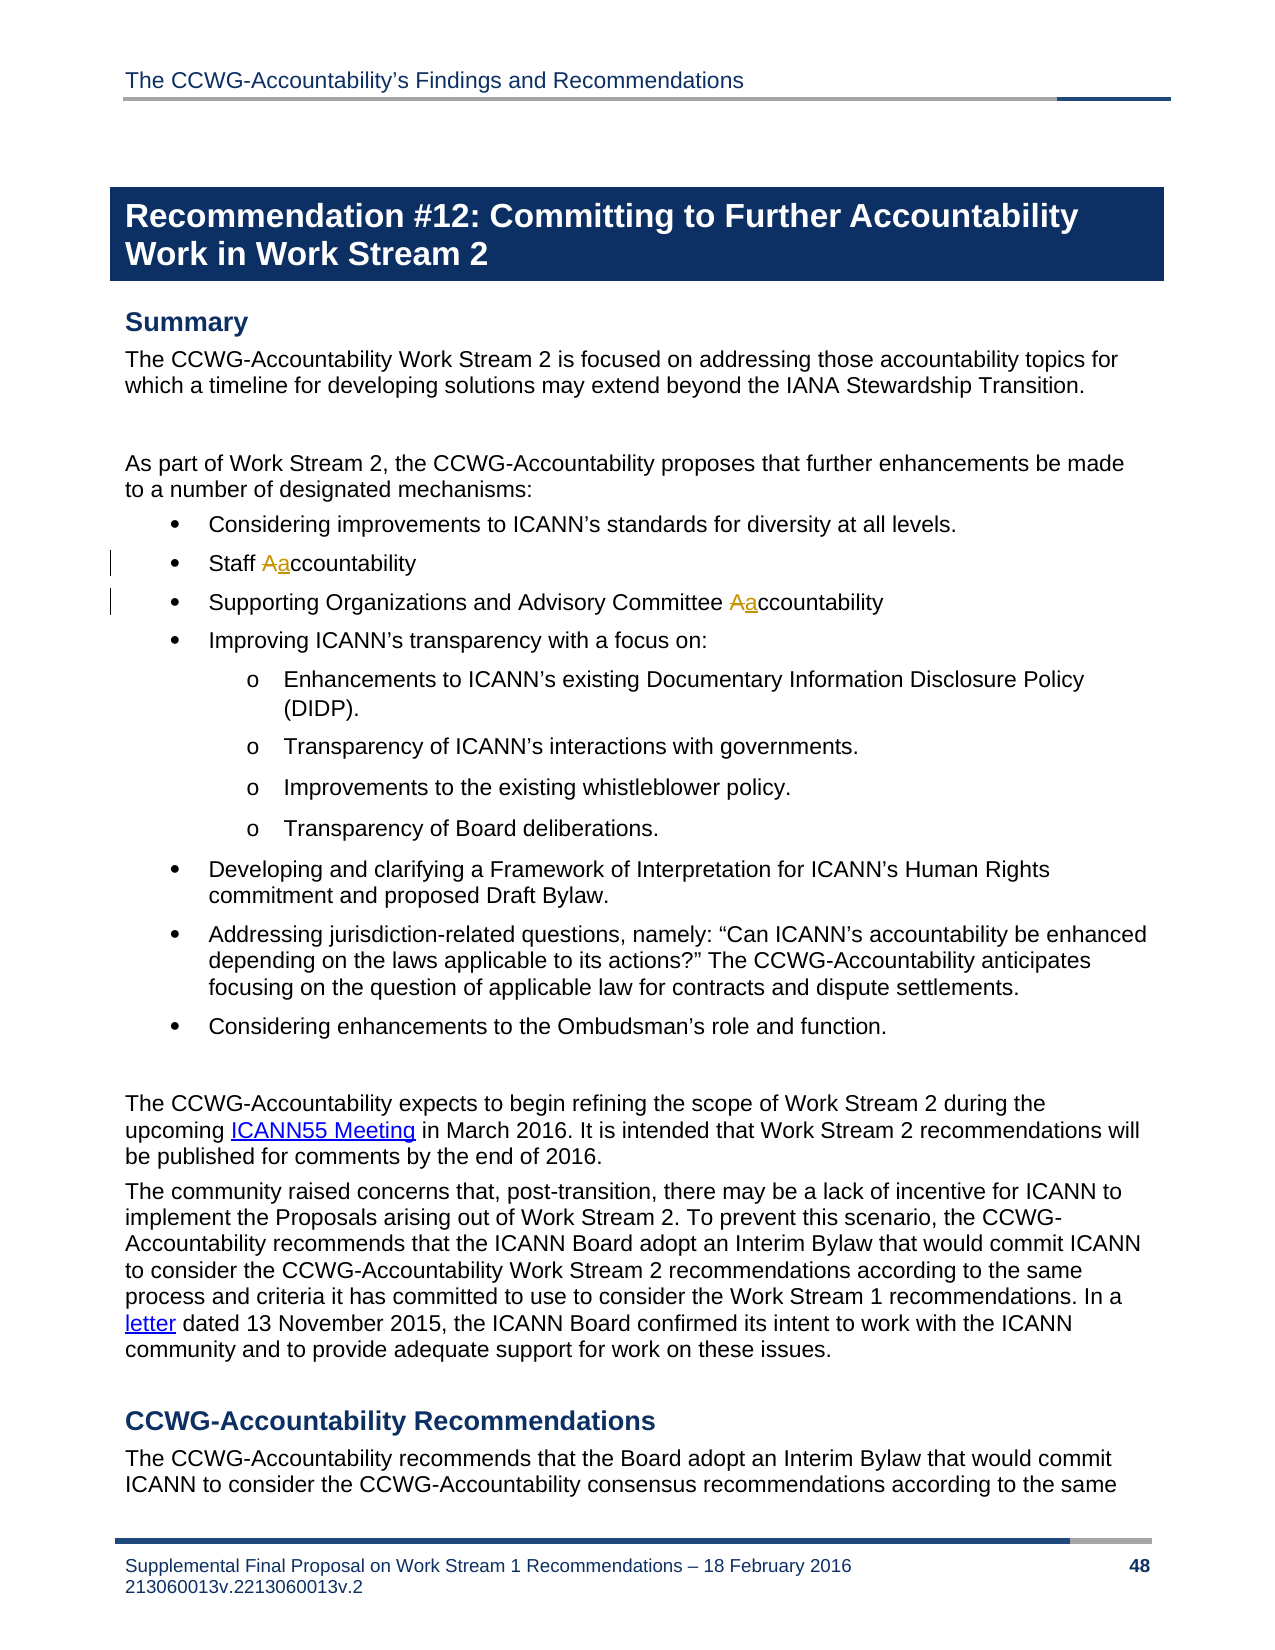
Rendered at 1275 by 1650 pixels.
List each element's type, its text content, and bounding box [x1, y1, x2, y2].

list Transparency of ICANN’s interactions with governments. [246, 733, 1150, 762]
list Addressing jurisdiction-related questions, namely: “Can ICANN’s accountability be enhanced depending on the laws applicable to its actions?” The CCWG-Accountability anticipates focusing on the question of applicable law for contracts and dispute settlements. [171, 921, 1150, 1000]
list Improving ICANN’s transparency with a focus on: [171, 627, 1150, 654]
text As part of Work Stream 2, the CCWG-Accountability proposes that further enhancements be made to a number of designated mechanisms: [125, 450, 1150, 502]
list Staff ccountability [171, 549, 1150, 576]
list Improvements to the existing whistleblower policy. [246, 774, 1150, 802]
subtitle Recommendation #12: Committing to Further Accountability Work in Work Stream 2 [117, 194, 1158, 275]
text The community raised concerns that, post-transition, there may be a lack of incentive for ICANN to implement the Proposals arising out of Work Stream 2. To prevent this scenario, the CCWG-Accountability recommends that the ICANN Board adopt an Interim Bylaw that would commit ICANN to consider the CCWG-Accountability Work Stream 2 recommendations according to the same process and criteria it has committed to use to consider the Work Stream 1 recommendations. In a letter dated 13 November 2015, the ICANN Board confirmed its intent to work with the ICANN community and to provide adequate support for work on these issues. [125, 1178, 1150, 1362]
list Transparency of Board deliberations. [246, 815, 1150, 843]
list Supporting Organizations and Advisory Committee ccountability [171, 588, 1150, 615]
text Summary [125, 306, 1150, 337]
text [125, 1445, 1150, 1497]
list Developing and clarifying a Framework of Interpretation for ICANN’s Human Rights commitment and proposed Draft Bylaw. [171, 856, 1150, 908]
text CCWG-Accountability Recommendations [125, 1405, 1150, 1436]
list Considering improvements to ICANN’s standards for diversity at all levels. [171, 511, 1150, 537]
list Considering enhancements to the Ombudsman’s role and function. [171, 1013, 1150, 1039]
list Enhancements to ICANN’s existing Documentary Information Disclosure Policy (DIDP). [246, 666, 1150, 721]
text The CCWG-Accountability expects to begin refining the scope of Work Stream 2 during the upcoming ICANN55 Meeting in March 2016. It is intended that Work Stream 2 recommendations will be published for comments by the end of 2016. [125, 1090, 1150, 1169]
text The CCWG-Accountability Work Stream 2 is focused on addressing those accountability topics for which a timeline for developing solutions may extend beyond the IANA Stewardship Transition. [125, 346, 1150, 398]
